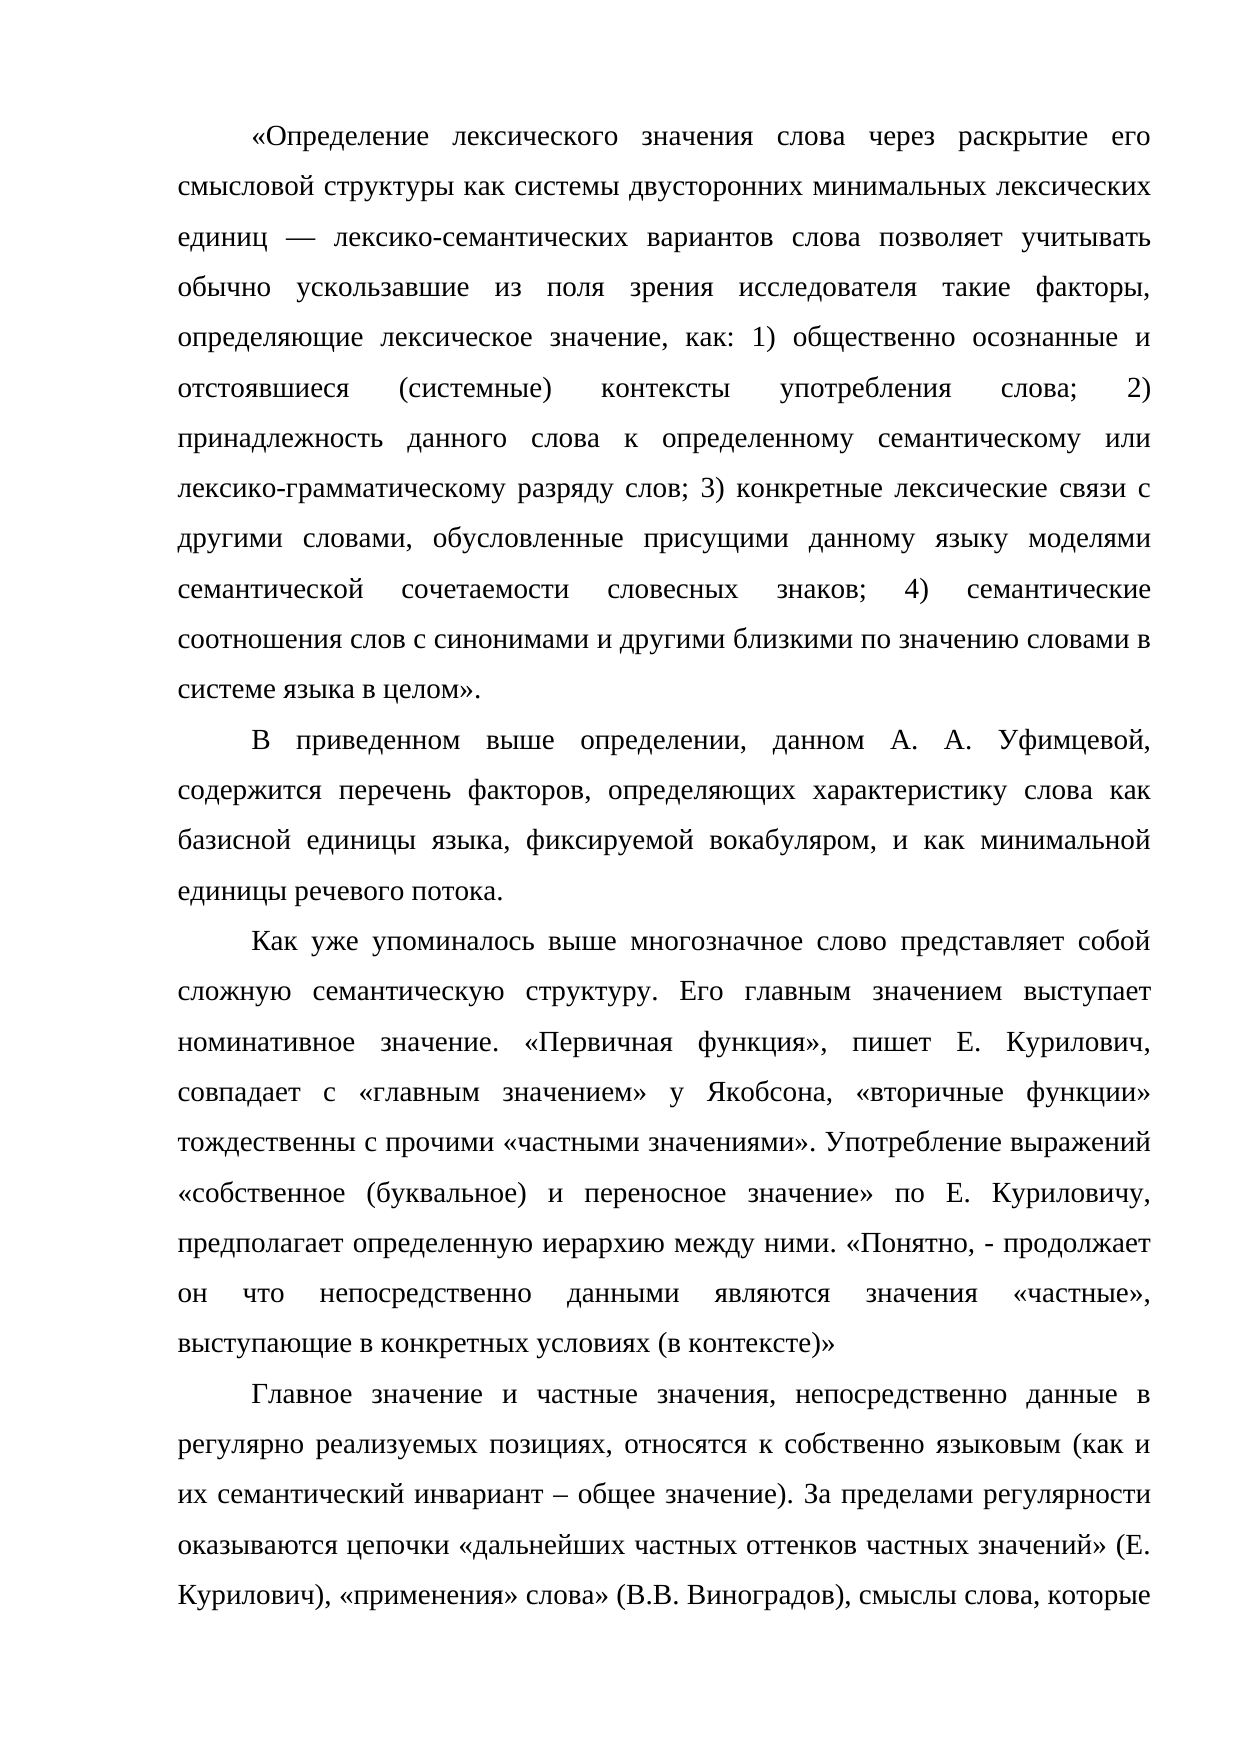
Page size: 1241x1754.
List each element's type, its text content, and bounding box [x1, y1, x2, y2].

text Как уже упоминалось выше многозначное слово представляет собой сложную семантическую структуру. Его главным значением выступает номинативное значение. «Первичная функция», пишет Е. Курилович, совпадает с «главным значением» у Якобсона, «вторичные функции» тождественны с прочими «частными значениями». Употребление выражений «собственное (буквальное) и переносное значение» по Е. Куриловичу, предполагает определенную иерархию между ними. «Понятно, - продолжает он что непосредственно данными являются значения «частные», выступающие в конкретных условиях (в контексте)» [177, 923, 1152, 1359]
text «Определение лексического значения слова через раскрытие его смысловой структуры как системы двусторонних минимальных лексических единиц — лексико-семантических вариантов слова позволяет учитывать обычно ускользавшие из поля зрения исследователя такие факторы, определяющие лексическое значение, как: 1) общественно осознанные и отстоявшиеся (системные) контексты употребления слова; 2) принадлежность данного слова к определенному семантическому или лексико-грамматическому разряду слов; 3) конкретные лексические связи с другими словами, обусловленные присущими данному языку моделями семантической сочетаемости словесных знаков; 4) семантические соотношения слов с синонимами и другими близкими по значению словами в системе языка в целом». [177, 118, 1152, 705]
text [177, 1376, 1152, 1611]
text В приведенном выше определении, данном А. А. Уфимцевой, содержится перечень факторов, определяющих характеристику слова как базисной единицы языка, фиксируемой вокабуляром, и как минимальной единицы речевого потока. [177, 722, 1152, 906]
